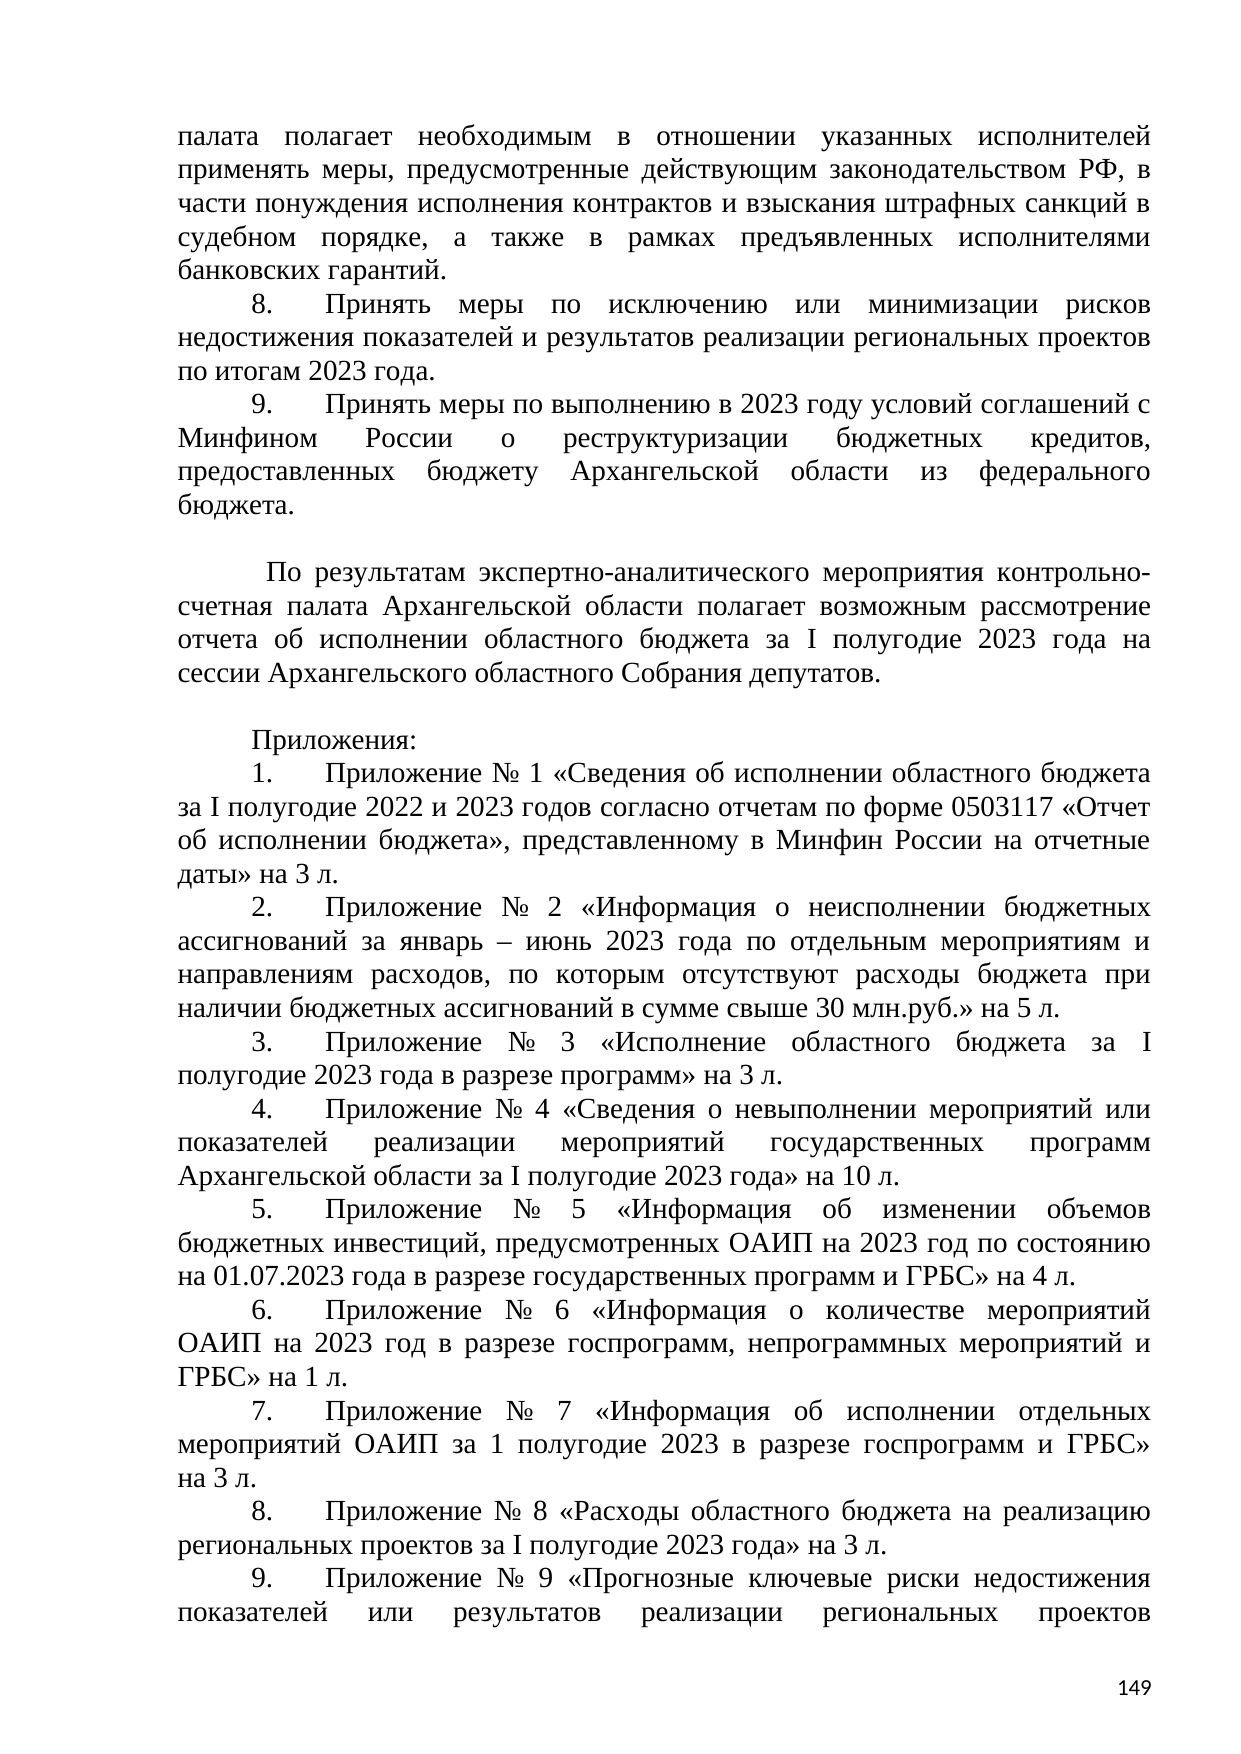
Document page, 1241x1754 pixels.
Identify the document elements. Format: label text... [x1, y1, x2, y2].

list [177, 1560, 1152, 1627]
list Приложение № 3 «Исполнение областного бюджета за I полугодие 2023 года в разрезе программ» на 3 л. [177, 1024, 1152, 1091]
text По результатам экспертно-аналитического мероприятия контрольно-счетная палата Архангельской области полагает возможным рассмотрение отчета об исполнении областного бюджета за I полугодие 2023 года на сессии Архангельского областного Собрания депутатов. [177, 554, 1152, 688]
list Приложение № 8 «Расходы областного бюджета на реализацию региональных проектов за I полугодие 2023 года» на 3 л. [177, 1493, 1152, 1560]
list Приложение № 4 «Сведения о невыполнении мероприятий или показателей реализации мероприятий государственных программ Архангельской области за I полугодие 2023 года» на 10 л. [177, 1091, 1152, 1191]
list Приложение № 7 «Информация об исполнении отдельных мероприятий ОАИП за 1 полугодие 2023 в разрезе госпрограмм и ГРБС» на 3 л. [177, 1393, 1152, 1493]
list Приложение № 6 «Информация о количестве мероприятий ОАИП на 2023 год в разрезе госпрограмм, непрограммных мероприятий и ГРБС» на 1 л. [177, 1292, 1152, 1393]
list Принять меры по выполнению в 2023 году условий соглашений с Минфином России о реструктуризации бюджетных кредитов, предоставленных бюджету Архангельской области из федерального бюджета. [177, 386, 1152, 521]
list Приложение № 2 «Информация о неисполнении бюджетных ассигнований за январь – июнь 2023 года по отдельным мероприятиям и направлениям расходов, по которым отсутствуют расходы бюджета при наличии бюджетных ассигнований в сумме свыше 30 млн.руб.» на 5 л. [177, 889, 1152, 1024]
text Приложения: [177, 722, 1152, 755]
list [177, 118, 1152, 286]
list Приложение № 5 «Информация об изменении объемов бюджетных инвестиций, предусмотренных ОАИП на 2023 год по состоянию на 01.07.2023 года в разрезе государственных программ и ГРБС» на 4 л. [177, 1191, 1152, 1292]
list Принять меры по исключению или минимизации рисков недостижения показателей и результатов реализации региональных проектов по итогам 2023 года. [177, 286, 1152, 386]
list Приложение № 1 «Сведения об исполнении областного бюджета за I полугодие 2022 и 2023 годов согласно отчетам по форме 0503117 «Отчет об исполнении бюджета», представленному в Минфин России на отчетные даты» на 3 л. [177, 755, 1152, 889]
